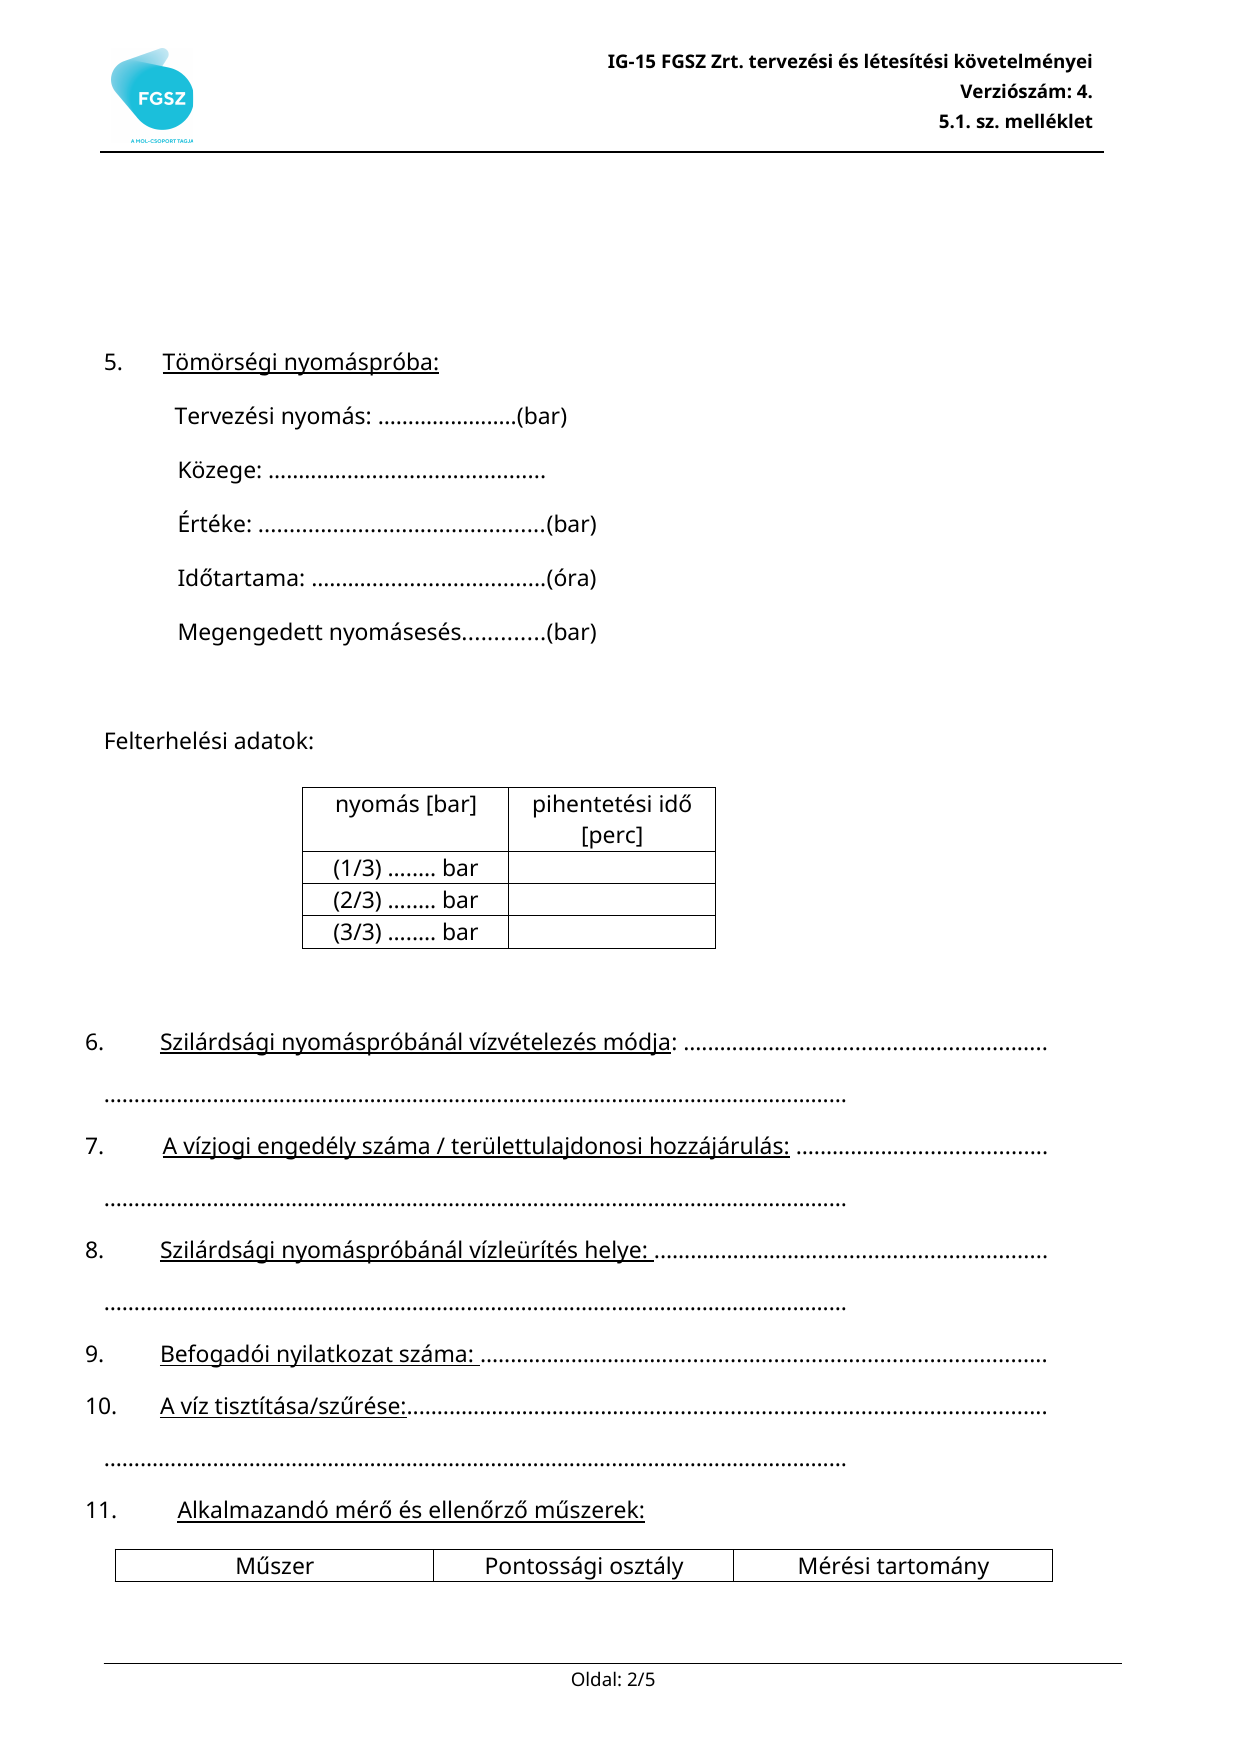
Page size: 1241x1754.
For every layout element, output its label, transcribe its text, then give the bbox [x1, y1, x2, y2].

text Közege: [103, 454, 1122, 485]
table_cell [509, 916, 715, 947]
list A víz tisztítása/szűrése: [85, 1390, 1122, 1421]
list Tömörségi nyomáspróba: [103, 345, 1122, 377]
list Szilárdsági nyomáspróbánál vízleürítés helye: [85, 1234, 1122, 1265]
table_cell (1/3) …..… bar [303, 852, 508, 883]
list Szilárdsági nyomáspróbánál vízvételezés módja: [85, 1026, 1122, 1057]
list A vízjogi engedély száma / területtulajdonosi hozzájárulás: [85, 1130, 1122, 1161]
table_cell [509, 884, 715, 915]
list Alkalmazandó mérő és ellenőrző műszerek: [85, 1494, 1122, 1526]
table_header nyomás [bar] [303, 788, 508, 851]
text Felterhelési adatok: [103, 724, 1122, 756]
text …………………………………………………………………………………………………………… [103, 1182, 1122, 1213]
table_header Műszer [116, 1550, 433, 1581]
table_cell (3/3) …..… bar [303, 916, 508, 947]
table_header pihentetési idő [perc] [509, 788, 715, 851]
text Tervezési nyomás: …………………..(bar) [162, 399, 1122, 431]
list Befogadói nyilatkozat száma: [85, 1338, 1122, 1369]
table_cell [509, 852, 715, 883]
text Időtartama: (óra) [103, 562, 1122, 593]
text …………………………………………………………………………………………………………… [103, 1442, 1122, 1473]
text …………………………………………………………………………………………………………… [103, 1078, 1122, 1109]
table_header Pontossági osztály [434, 1550, 733, 1581]
text Megengedett nyomásesés (bar) [103, 616, 1122, 647]
text Értéke: (bar) [103, 508, 1122, 539]
picture [111, 48, 194, 143]
table_header Mérési tartomány [734, 1550, 1052, 1581]
text …………………………………………………………………………………………………………… [103, 1286, 1122, 1317]
table_cell (2/3) …..… bar [303, 884, 508, 915]
